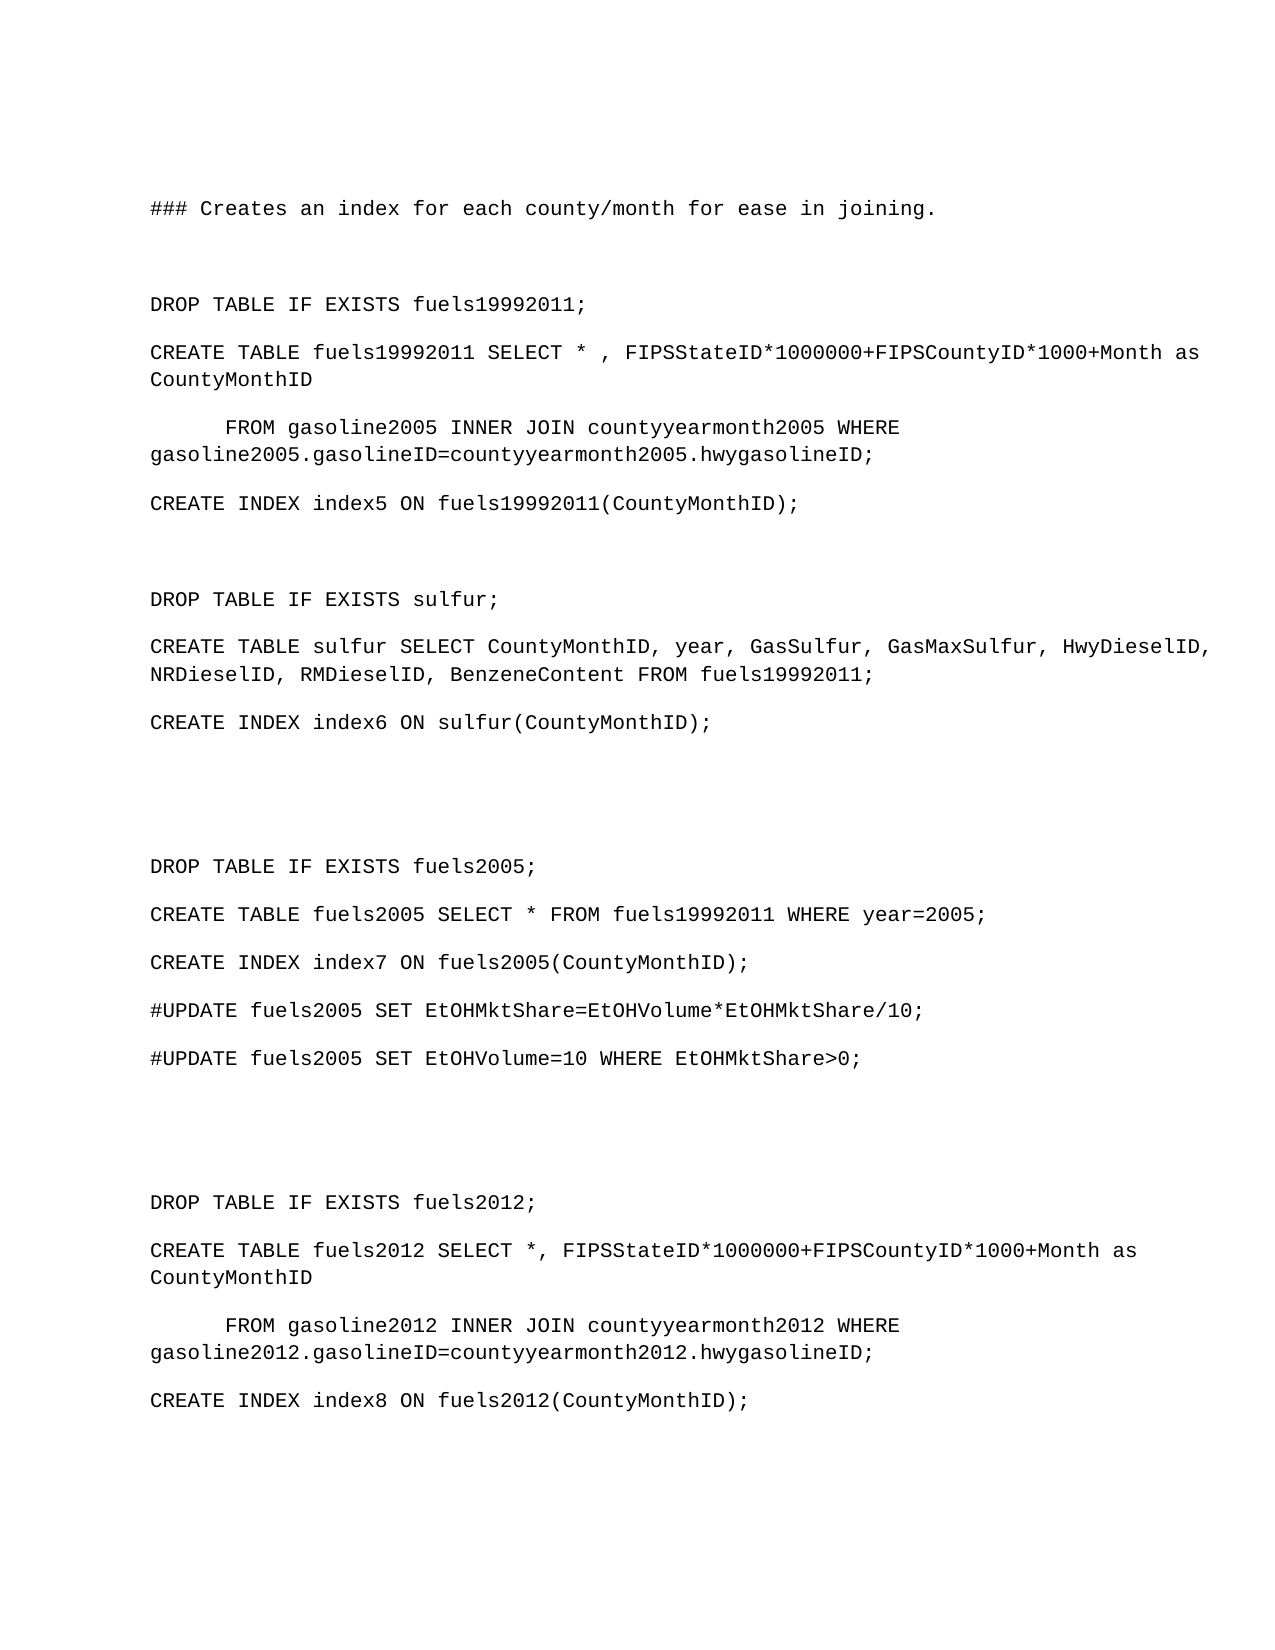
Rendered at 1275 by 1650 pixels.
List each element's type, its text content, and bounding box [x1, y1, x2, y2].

text CREATE TABLE fuels19992011 SELECT * , FIPSStateID*1000000+FIPSCountyID*1000+Month as CountyMonthID [150, 342, 1215, 393]
text ### Creates an index for each county/month for ease in joining. [150, 198, 1215, 222]
text CREATE INDEX index8 ON fuels2012(CountyMonthID); [150, 1390, 1215, 1414]
text DROP TABLE IF EXISTS fuels19992011; [150, 294, 1215, 318]
text FROM gasoline2012 INNER JOIN countyyearmonth2012 WHERE gasoline2012.gasolineID=countyyearmonth2012.hwygasolineID; [150, 1315, 1215, 1366]
text FROM gasoline2005 INNER JOIN countyyearmonth2005 WHERE gasoline2005.gasolineID=countyyearmonth2005.hwygasolineID; [150, 417, 1215, 468]
text DROP TABLE IF EXISTS fuels2012; [150, 1192, 1215, 1216]
text #UPDATE fuels2005 SET EtOHVolume=10 WHERE EtOHMktShare>0; [150, 1048, 1215, 1072]
text CREATE INDEX index7 ON fuels2005(CountyMonthID); [150, 952, 1215, 976]
text DROP TABLE IF EXISTS sulfur; [150, 588, 1215, 612]
text #UPDATE fuels2005 SET EtOHMktShare=EtOHVolume*EtOHMktShare/10; [150, 1000, 1215, 1023]
text CREATE INDEX index6 ON sulfur(CountyMonthID); [150, 712, 1215, 735]
text DROP TABLE IF EXISTS fuels2005; [150, 856, 1215, 879]
text CREATE TABLE fuels2012 SELECT *, FIPSStateID*1000000+FIPSCountyID*1000+Month as CountyMonthID [150, 1240, 1215, 1291]
text CREATE INDEX index5 ON fuels19992011(CountyMonthID); [150, 492, 1215, 516]
text CREATE TABLE sulfur SELECT CountyMonthID, year, GasSulfur, GasMaxSulfur, HwyDieselID, NRDieselID, RMDieselID, BenzeneContent FROM fuels19992011; [150, 637, 1215, 687]
text CREATE TABLE fuels2005 SELECT * FROM fuels19992011 WHERE year=2005; [150, 904, 1215, 927]
